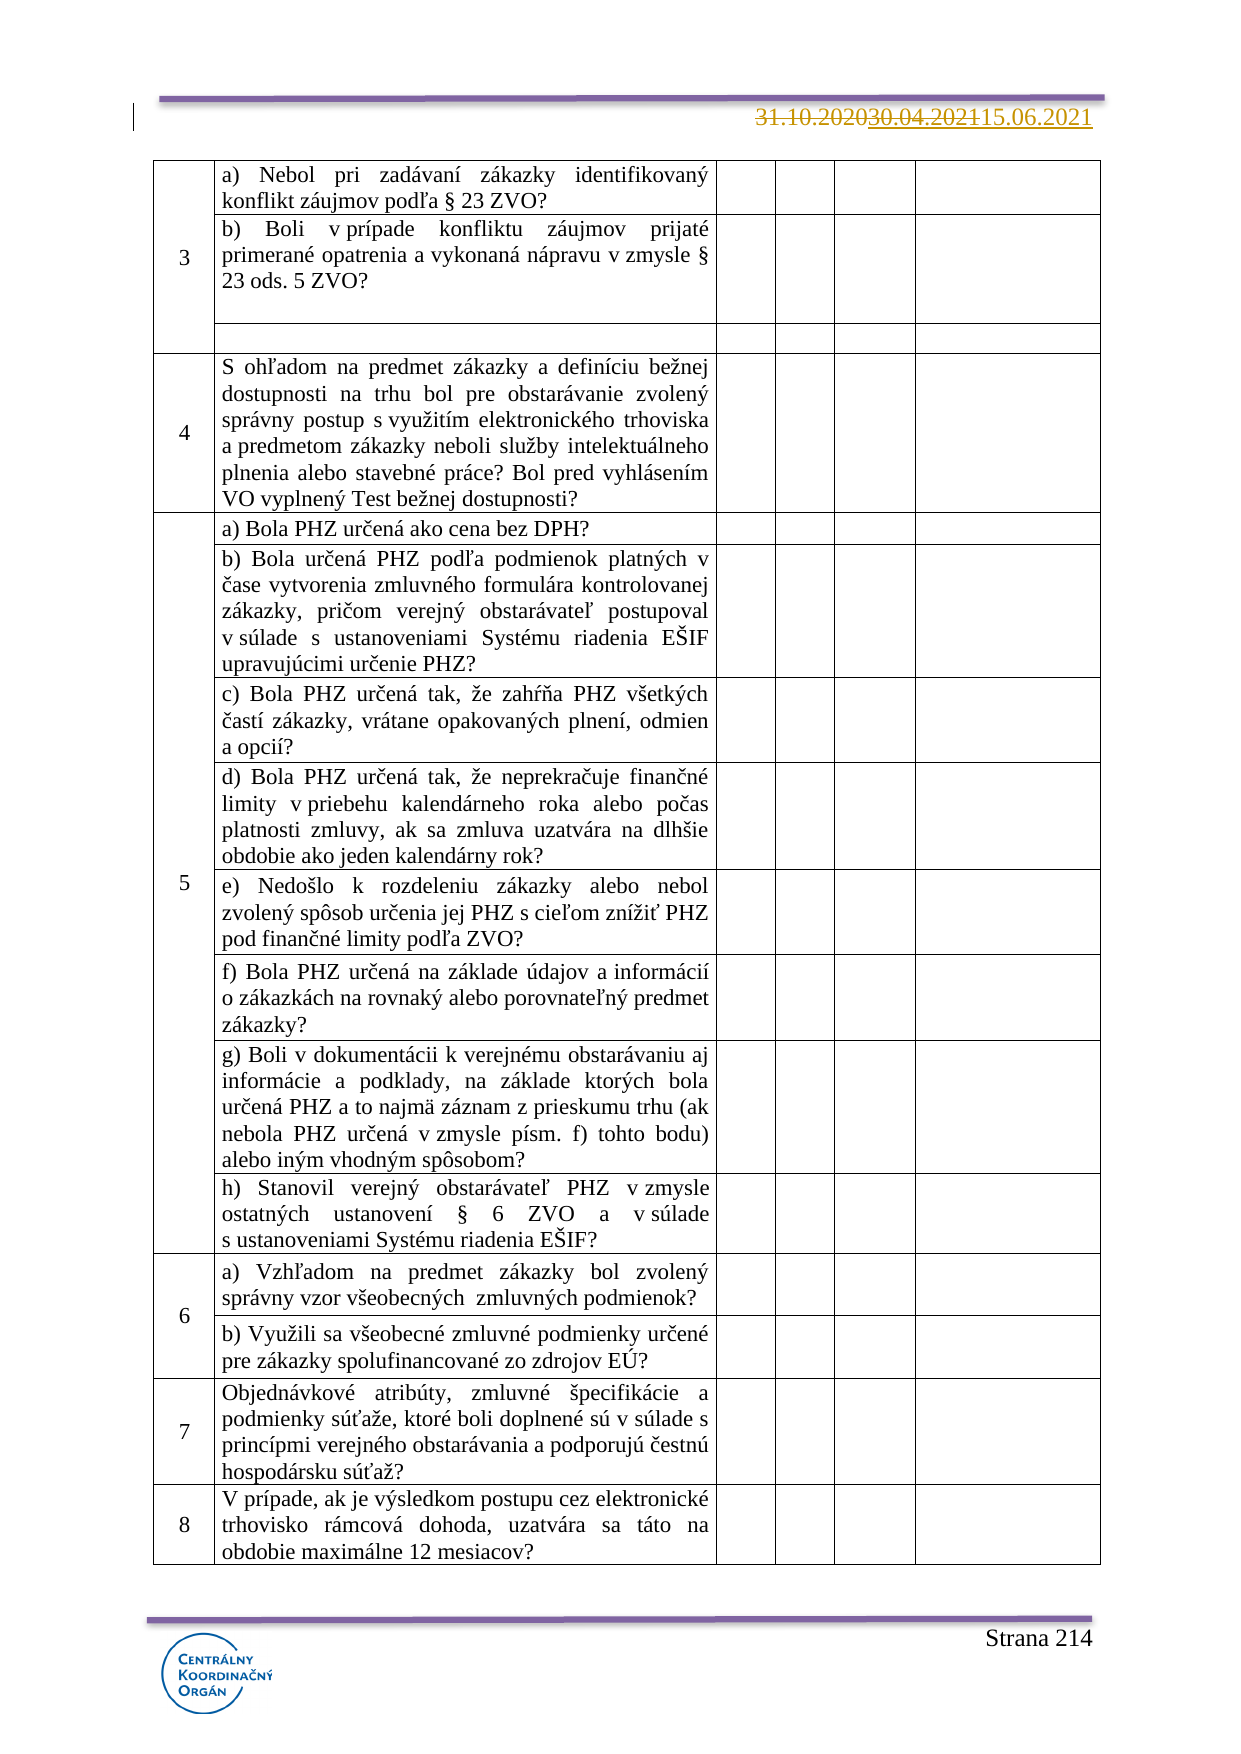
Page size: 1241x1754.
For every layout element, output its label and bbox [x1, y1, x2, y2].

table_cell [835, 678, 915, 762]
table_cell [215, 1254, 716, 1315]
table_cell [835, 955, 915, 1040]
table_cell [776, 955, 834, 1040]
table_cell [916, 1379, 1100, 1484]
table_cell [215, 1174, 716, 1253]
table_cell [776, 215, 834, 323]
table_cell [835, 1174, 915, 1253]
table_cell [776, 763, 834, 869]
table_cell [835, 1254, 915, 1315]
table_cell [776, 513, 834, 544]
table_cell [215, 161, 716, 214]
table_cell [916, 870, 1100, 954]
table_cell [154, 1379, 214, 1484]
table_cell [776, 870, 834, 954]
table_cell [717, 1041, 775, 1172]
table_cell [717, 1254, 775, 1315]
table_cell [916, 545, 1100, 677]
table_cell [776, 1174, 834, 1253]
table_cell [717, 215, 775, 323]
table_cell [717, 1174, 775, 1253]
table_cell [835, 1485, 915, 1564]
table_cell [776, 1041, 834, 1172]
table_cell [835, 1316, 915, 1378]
picture [159, 1631, 272, 1713]
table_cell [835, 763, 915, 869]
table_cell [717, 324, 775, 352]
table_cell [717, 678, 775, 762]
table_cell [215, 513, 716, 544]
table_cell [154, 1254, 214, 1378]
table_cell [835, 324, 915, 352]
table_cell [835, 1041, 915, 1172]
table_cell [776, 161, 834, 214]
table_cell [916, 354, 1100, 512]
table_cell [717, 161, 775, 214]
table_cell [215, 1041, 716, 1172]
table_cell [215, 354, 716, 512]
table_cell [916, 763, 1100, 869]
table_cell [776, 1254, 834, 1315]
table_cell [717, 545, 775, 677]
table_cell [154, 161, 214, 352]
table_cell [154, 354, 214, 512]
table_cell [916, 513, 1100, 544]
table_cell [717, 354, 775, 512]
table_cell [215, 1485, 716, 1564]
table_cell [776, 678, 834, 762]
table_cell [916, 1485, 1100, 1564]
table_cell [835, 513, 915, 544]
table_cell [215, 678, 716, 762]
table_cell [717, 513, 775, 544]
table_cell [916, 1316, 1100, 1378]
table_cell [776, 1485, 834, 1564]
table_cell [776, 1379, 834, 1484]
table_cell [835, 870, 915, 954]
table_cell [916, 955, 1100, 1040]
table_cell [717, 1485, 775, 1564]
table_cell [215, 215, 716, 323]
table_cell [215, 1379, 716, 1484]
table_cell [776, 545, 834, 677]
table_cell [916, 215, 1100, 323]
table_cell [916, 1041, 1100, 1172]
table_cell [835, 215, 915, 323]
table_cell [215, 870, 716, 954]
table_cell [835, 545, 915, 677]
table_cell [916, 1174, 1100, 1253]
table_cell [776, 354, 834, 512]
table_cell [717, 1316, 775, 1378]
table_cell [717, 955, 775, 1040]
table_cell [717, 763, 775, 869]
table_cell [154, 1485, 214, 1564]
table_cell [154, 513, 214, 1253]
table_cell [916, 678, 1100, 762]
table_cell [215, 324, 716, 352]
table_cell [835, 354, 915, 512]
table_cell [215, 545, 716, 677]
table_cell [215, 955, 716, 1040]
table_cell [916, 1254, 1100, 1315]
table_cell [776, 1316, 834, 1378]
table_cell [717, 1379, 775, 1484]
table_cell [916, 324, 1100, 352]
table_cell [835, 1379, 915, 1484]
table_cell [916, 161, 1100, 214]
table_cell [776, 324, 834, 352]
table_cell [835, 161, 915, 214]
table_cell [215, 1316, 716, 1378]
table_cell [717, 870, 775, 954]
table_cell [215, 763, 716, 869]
